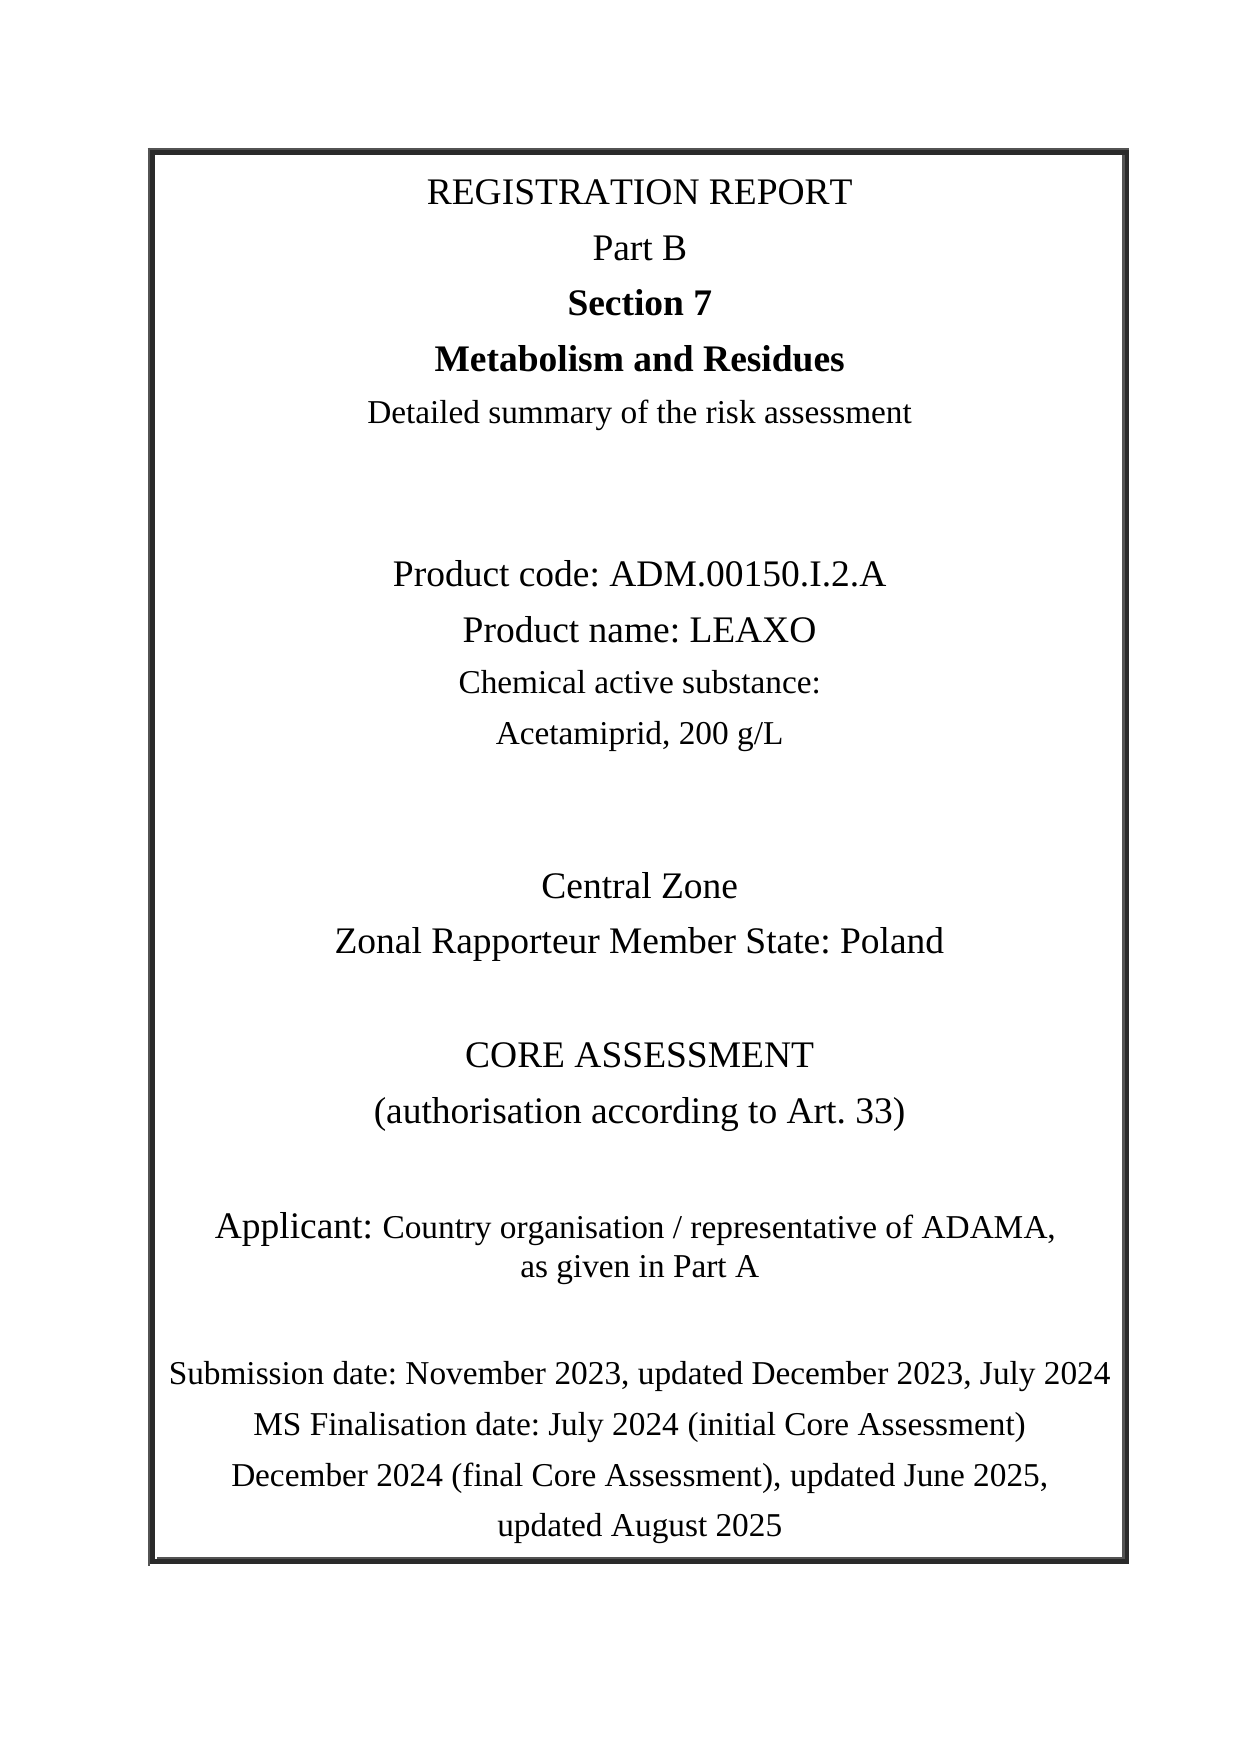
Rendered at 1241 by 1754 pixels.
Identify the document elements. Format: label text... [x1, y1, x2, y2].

table_cell Applicant: Country organisation / representative of ADAMA, as given in Part A Submission date: November 2023, updated December 2023, July 2024 MS Finalisation date: July 2024 (initial Core Assessment) December 2024 (final Core Assessment), updated June 2025, updated August 2025 [157, 1191, 1122, 1557]
table_cell CORE ASSESSMENT (authorisation according to Art. 33) [157, 1020, 1122, 1191]
table_header REGISTRATION REPORT Part B Section 7 Metabolism and Residues Detailed summary of the risk assessment [157, 157, 1122, 539]
table_cell Product code: ADM.00150.I.2.A Product name: LEAXO Chemical active substance: Acetamiprid, 200 g/L [157, 539, 1122, 851]
table_cell Central Zone Zonal Rapporteur Member State: Poland [157, 851, 1122, 1020]
